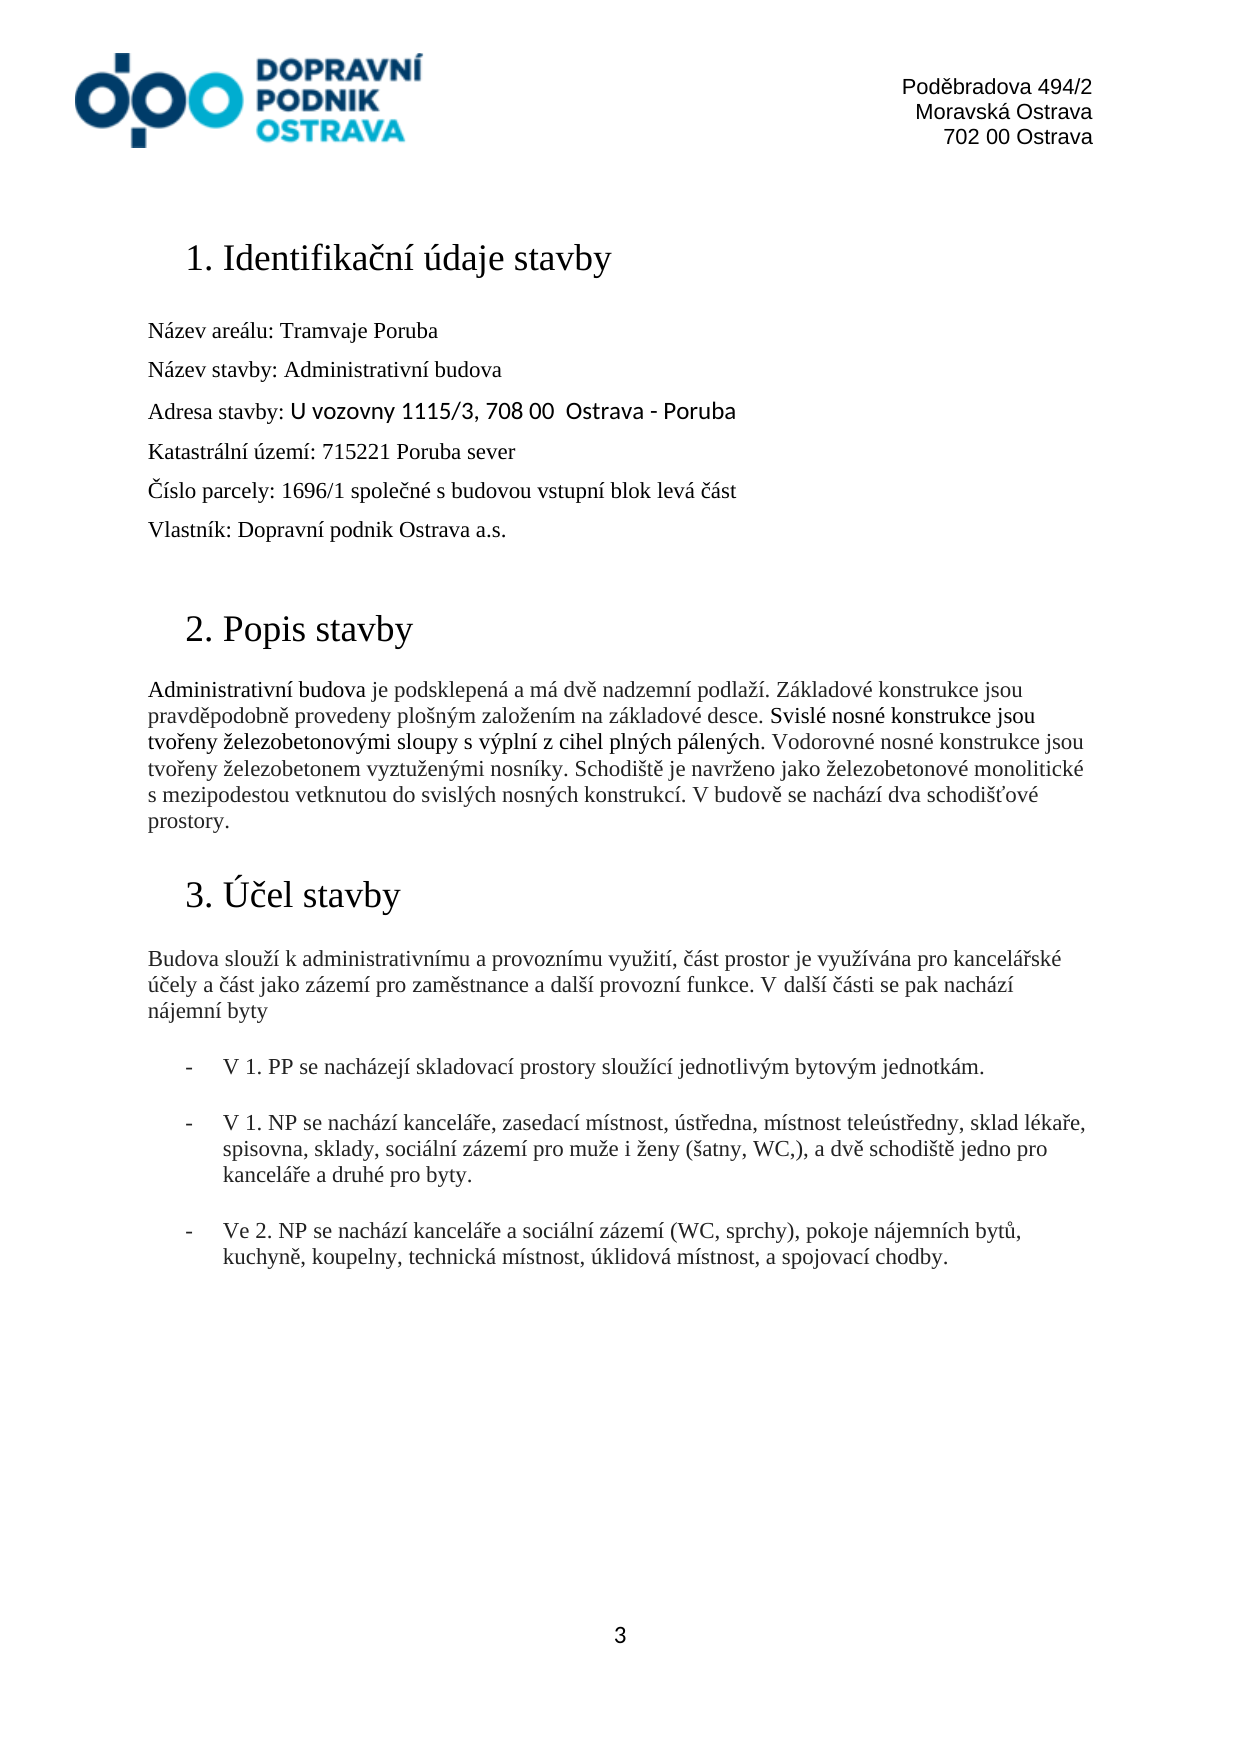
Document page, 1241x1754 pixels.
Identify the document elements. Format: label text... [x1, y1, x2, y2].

list Administrativní budova je podsklepená a má dvě nadzemní podlaží. Základové konstrukce jsou pravděpodobně provedeny plošným založením na základové desce. Svislé nosné konstrukce jsou tvořeny železobetonovými sloupy s výplní z cihel plných pálených. Vodorovné nosné konstrukce jsou tvořeny železobetonem vyztuženými nosníky. Schodiště je navrženo jako železobetonové monolitické s mezipodestou vetknutou do svislých nosných konstrukcí. V budově se nachází dva schodišťové prostory. [148, 676, 1093, 834]
picture [75, 53, 424, 148]
text Vlastník: Dopravní podnik Ostrava a.s. [148, 516, 1093, 542]
text Název areálu: Tramvaje Poruba [148, 317, 1093, 344]
text Číslo parcely: 1696/1 společné s budovou vstupní blok levá část [148, 477, 1093, 503]
text Název stavby: Administrativní budova [148, 356, 1093, 383]
list Identifikační údaje stavby [185, 236, 1093, 279]
list V 1. NP se nachází kanceláře, zasedací místnost, ústředna, místnost teleústředny, sklad lékaře, spisovna, sklady, sociální zázemí pro muže i ženy (šatny, WC,), a dvě schodiště jedno pro kanceláře a druhé pro byty. [185, 1109, 1093, 1188]
list V 1. PP se nacházejí skladovací prostory sloužící jednotlivým bytovým jednotkám. [185, 1053, 1093, 1079]
text Katastrální území: 715221 Poruba sever [148, 438, 1093, 464]
list Účel stavby [185, 873, 1093, 916]
subtitle Popis stavby [185, 606, 1093, 649]
text Budova slouží k administrativnímu a provoznímu využití, část prostor je využívána pro kancelářské účely a část jako zázemí pro zaměstnance a další provozní funkce. V další části se pak nachází nájemní byty [148, 945, 1093, 1024]
text Adresa stavby: U vozovny 1115/3, 708 00 Ostrava - Poruba [148, 395, 1093, 426]
list Ve 2. NP se nachází kanceláře a sociální zázemí (WC, sprchy), pokoje nájemních bytů, kuchyně, koupelny, technická místnost, úklidová místnost, a spojovací chodby. [185, 1217, 1093, 1269]
